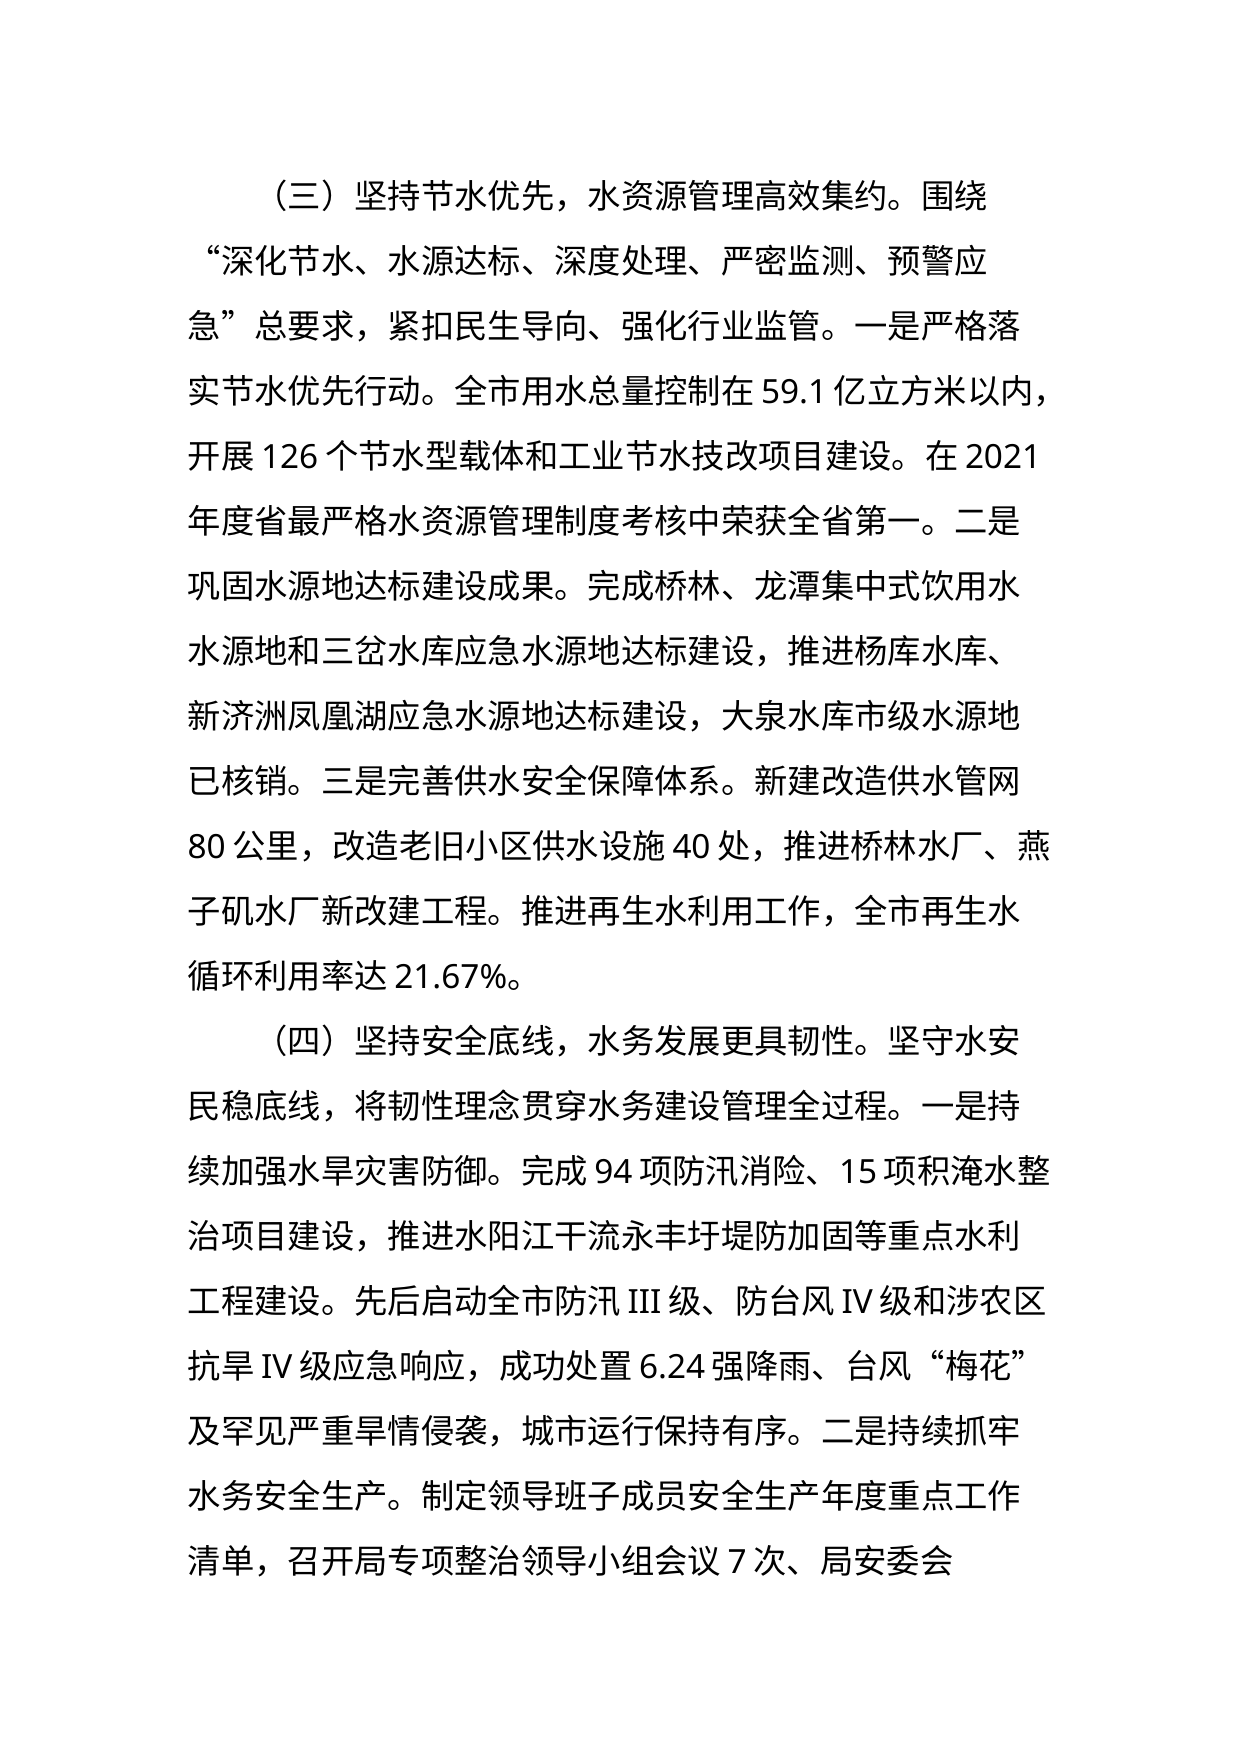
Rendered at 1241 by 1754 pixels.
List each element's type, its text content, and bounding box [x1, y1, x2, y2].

text （三）坚持节水优先，水资源管理高效集约。围绕“深化节水、水源达标、深度处理、严密监测、预警应急”总要求，紧扣民生导向、强化行业监管。一是严格落实节水优先行动。全市用水总量控制在59.1亿立方米以内，开展126个节水型载体和工业节水技改项目建设。在2021年度省最严格水资源管理制度考核中荣获全省第一。二是巩固水源地达标建设成果。完成桥林、龙潭集中式饮用水水源地和三岔水库应急水源地达标建设，推进杨库水库、新济洲凤凰湖应急水源地达标建设，大泉水库市级水源地已核销。三是完善供水安全保障体系。新建改造供水管网80公里，改造老旧小区供水设施40处，推进桥林水厂、燕子矶水厂新改建工程。推进再生水利用工作，全市再生水循环利用率达21.67%。 [187, 162, 1053, 1007]
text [187, 1007, 1053, 1592]
